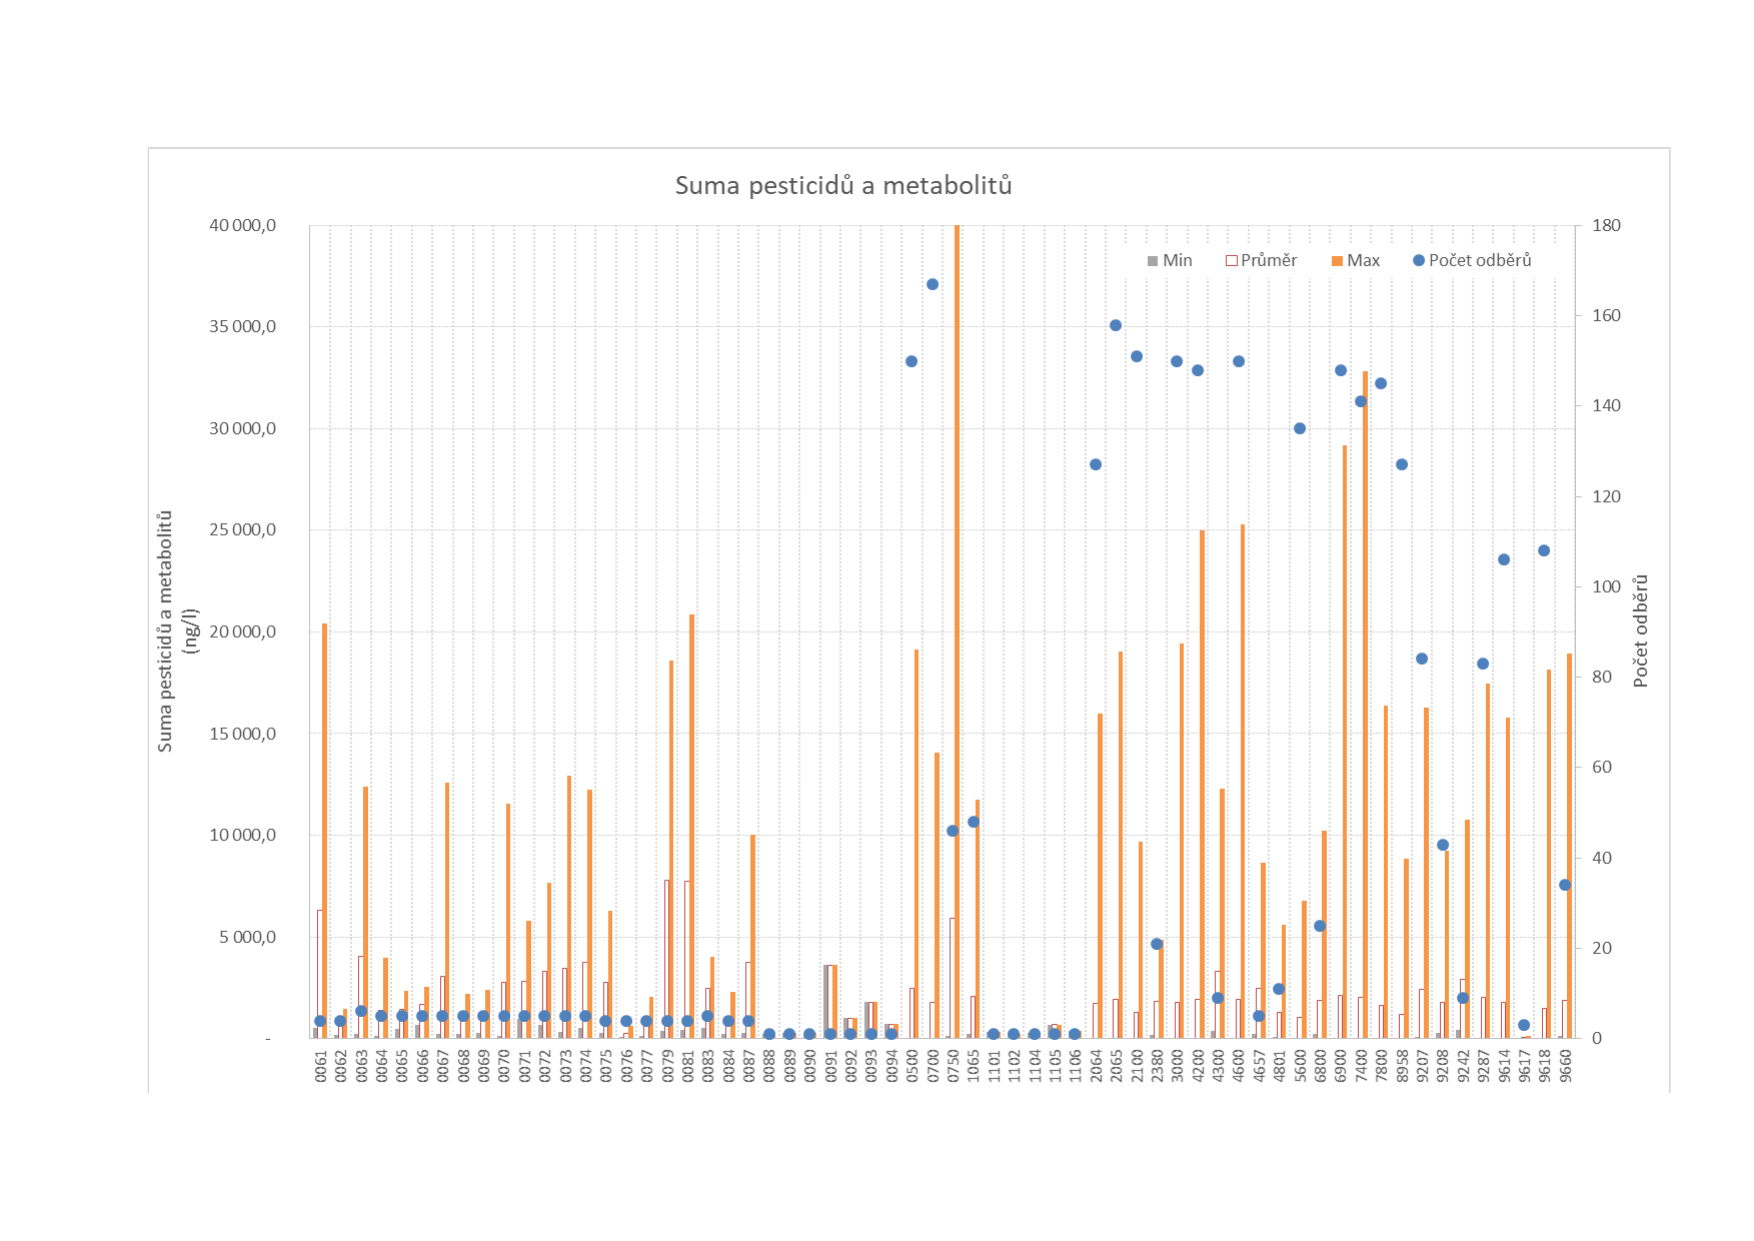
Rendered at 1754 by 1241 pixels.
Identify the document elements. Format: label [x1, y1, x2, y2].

picture [147, 147, 1671, 1093]
